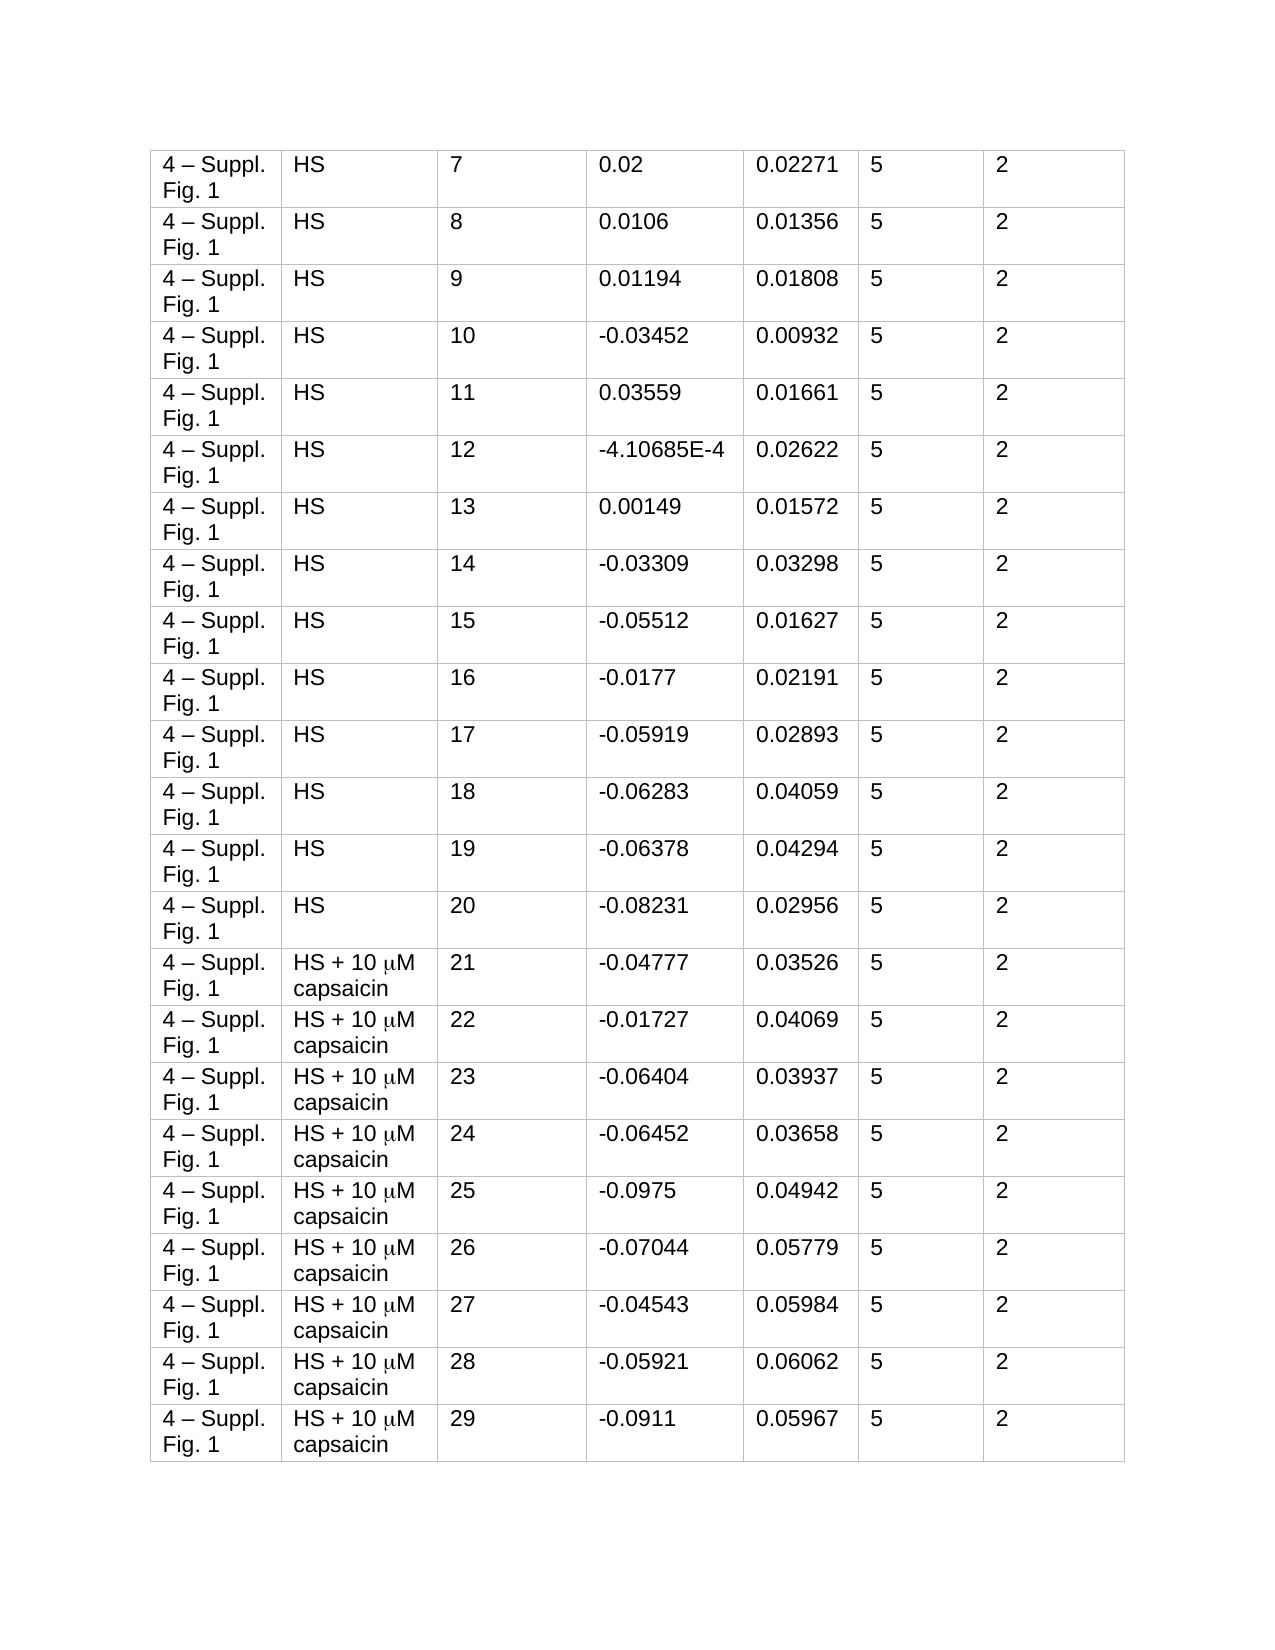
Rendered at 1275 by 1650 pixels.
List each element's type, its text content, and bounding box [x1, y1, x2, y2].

table_cell 0.03937 [744, 1063, 858, 1119]
table_cell 2 [984, 1291, 1124, 1347]
table_cell HS [282, 151, 437, 207]
table_cell HS + 10 M capsaicin [282, 1006, 437, 1062]
table_cell 0.02271 [744, 151, 858, 207]
table_cell 4 – Suppl. Fig. 1 [151, 322, 281, 378]
table_cell 4 – Suppl. Fig. 1 [151, 1234, 281, 1289]
table_cell -0.07044 [587, 1234, 743, 1289]
table_cell 20 [438, 892, 586, 948]
table_cell 12 [438, 436, 586, 492]
table_cell 4 – Suppl. Fig. 1 [151, 1063, 281, 1119]
table_cell 23 [438, 1063, 586, 1119]
table_cell 0.01194 [587, 265, 743, 321]
table_cell 17 [438, 721, 586, 777]
table_cell 5 [859, 493, 983, 549]
table_cell -0.0975 [587, 1177, 743, 1233]
table_cell 5 [859, 664, 983, 720]
table_cell 13 [438, 493, 586, 549]
table_cell 4 – Suppl. Fig. 1 [151, 1348, 281, 1403]
table_cell 4 – Suppl. Fig. 1 [151, 1177, 281, 1233]
table_cell 0.06062 [744, 1348, 858, 1403]
table_cell 0.03526 [744, 949, 858, 1005]
table_cell 5 [859, 1348, 983, 1403]
table_cell 5 [859, 1006, 983, 1062]
table_cell 5 [859, 949, 983, 1005]
table_cell 4 – Suppl. Fig. 1 [151, 493, 281, 549]
table_cell 5 [859, 1120, 983, 1176]
table_cell 4 – Suppl. Fig. 1 [151, 208, 281, 264]
table_cell 14 [438, 550, 586, 606]
table_cell HS + 10 M capsaicin [282, 1234, 437, 1289]
table_cell 4 – Suppl. Fig. 1 [151, 721, 281, 777]
table_cell 0.00932 [744, 322, 858, 378]
table_cell -0.01727 [587, 1006, 743, 1062]
table_cell 4 – Suppl. Fig. 1 [151, 664, 281, 720]
table_cell 5 [859, 1291, 983, 1347]
table_cell 5 [859, 892, 983, 948]
table_cell 0.01808 [744, 265, 858, 321]
table_cell 0.03658 [744, 1120, 858, 1176]
table_cell 5 [859, 1177, 983, 1233]
table_cell -0.06404 [587, 1063, 743, 1119]
table_cell HS [282, 778, 437, 834]
table_cell HS + 10 M capsaicin [282, 1177, 437, 1233]
table_cell -0.05512 [587, 607, 743, 663]
table_cell 4 – Suppl. Fig. 1 [151, 151, 281, 207]
table_cell HS [282, 208, 437, 264]
table_cell 29 [438, 1405, 586, 1461]
table_cell 2 [984, 1348, 1124, 1403]
table_cell 7 [438, 151, 586, 207]
table_cell 2 [984, 1063, 1124, 1119]
table_cell 4 – Suppl. Fig. 1 [151, 949, 281, 1005]
table_cell 2 [984, 265, 1124, 321]
table_cell HS [282, 892, 437, 948]
table_cell 2 [984, 892, 1124, 948]
table_cell HS + 10 M capsaicin [282, 1291, 437, 1347]
table_cell 0.02893 [744, 721, 858, 777]
table_cell -4.10685E-4 [587, 436, 743, 492]
table_cell 0.03559 [587, 379, 743, 435]
table_cell HS [282, 550, 437, 606]
table_cell 0.02 [587, 151, 743, 207]
table_cell 27 [438, 1291, 586, 1347]
table_cell 2 [984, 1234, 1124, 1289]
table_cell 2 [984, 664, 1124, 720]
table_cell 0.0106 [587, 208, 743, 264]
table_cell 5 [859, 550, 983, 606]
table_cell 5 [859, 379, 983, 435]
table_cell 0.04942 [744, 1177, 858, 1233]
table_cell 5 [859, 778, 983, 834]
table_cell HS + 10 M capsaicin [282, 1120, 437, 1176]
table_cell -0.06378 [587, 835, 743, 891]
table_cell 5 [859, 322, 983, 378]
table_cell 0.05779 [744, 1234, 858, 1289]
table_cell 4 – Suppl. Fig. 1 [151, 892, 281, 948]
table_cell 4 – Suppl. Fig. 1 [151, 778, 281, 834]
table_cell -0.05921 [587, 1348, 743, 1403]
table_cell -0.04777 [587, 949, 743, 1005]
table_cell -0.0177 [587, 664, 743, 720]
table_cell -0.0911 [587, 1405, 743, 1461]
table_cell HS + 10 M capsaicin [282, 1348, 437, 1403]
table_cell 0.01356 [744, 208, 858, 264]
table_cell 24 [438, 1120, 586, 1176]
table_cell 2 [984, 1177, 1124, 1233]
table_cell 2 [984, 1120, 1124, 1176]
table_cell 0.04059 [744, 778, 858, 834]
table_cell 0.02956 [744, 892, 858, 948]
table_cell HS [282, 664, 437, 720]
table_cell 2 [984, 1405, 1124, 1461]
table_cell HS [282, 835, 437, 891]
table_cell HS [282, 493, 437, 549]
table_cell 4 – Suppl. Fig. 1 [151, 1405, 281, 1461]
table_cell 5 [859, 208, 983, 264]
table_cell -0.03309 [587, 550, 743, 606]
table_cell 8 [438, 208, 586, 264]
table_cell 0.02622 [744, 436, 858, 492]
table_cell -0.05919 [587, 721, 743, 777]
table_cell 2 [984, 379, 1124, 435]
table_cell HS [282, 436, 437, 492]
table_cell 5 [859, 835, 983, 891]
table_cell HS [282, 607, 437, 663]
table_cell 2 [984, 550, 1124, 606]
table_cell 15 [438, 607, 586, 663]
table_cell 0.01661 [744, 379, 858, 435]
table_cell 5 [859, 1405, 983, 1461]
table_cell 2 [984, 949, 1124, 1005]
table_cell 19 [438, 835, 586, 891]
table_cell 0.03298 [744, 550, 858, 606]
table_cell 4 – Suppl. Fig. 1 [151, 1291, 281, 1347]
table_cell 5 [859, 721, 983, 777]
table_cell 18 [438, 778, 586, 834]
table_cell -0.04543 [587, 1291, 743, 1347]
table_cell 11 [438, 379, 586, 435]
table_cell 2 [984, 322, 1124, 378]
table_cell 4 – Suppl. Fig. 1 [151, 1006, 281, 1062]
table_cell 0.05984 [744, 1291, 858, 1347]
table_cell 5 [859, 607, 983, 663]
table_cell HS [282, 721, 437, 777]
table_cell 4 – Suppl. Fig. 1 [151, 1120, 281, 1176]
table_cell 0.01572 [744, 493, 858, 549]
table_cell 2 [984, 607, 1124, 663]
table_cell HS + 10 M capsaicin [282, 1063, 437, 1119]
table_cell 2 [984, 151, 1124, 207]
table_cell 5 [859, 436, 983, 492]
table_cell 5 [859, 1234, 983, 1289]
table_cell 4 – Suppl. Fig. 1 [151, 379, 281, 435]
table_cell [282, 1405, 437, 1461]
table_cell -0.03452 [587, 322, 743, 378]
table_cell 0.02191 [744, 664, 858, 720]
table_cell HS [282, 265, 437, 321]
table_cell 2 [984, 436, 1124, 492]
table_cell 0.04069 [744, 1006, 858, 1062]
table_cell 4 – Suppl. Fig. 1 [151, 607, 281, 663]
table_cell HS [282, 379, 437, 435]
table_cell -0.08231 [587, 892, 743, 948]
table_cell 9 [438, 265, 586, 321]
table_cell 4 – Suppl. Fig. 1 [151, 835, 281, 891]
table_cell 0.00149 [587, 493, 743, 549]
table_cell 2 [984, 493, 1124, 549]
table_cell -0.06452 [587, 1120, 743, 1176]
table_cell 5 [859, 151, 983, 207]
table_cell 2 [984, 778, 1124, 834]
table_cell 2 [984, 208, 1124, 264]
table_cell 28 [438, 1348, 586, 1403]
table_cell 4 – Suppl. Fig. 1 [151, 265, 281, 321]
table_cell 5 [859, 265, 983, 321]
table_cell 0.05967 [744, 1405, 858, 1461]
table_cell 16 [438, 664, 586, 720]
table_cell 2 [984, 721, 1124, 777]
table_cell 0.01627 [744, 607, 858, 663]
table_cell HS [282, 322, 437, 378]
table_cell 2 [984, 835, 1124, 891]
table_cell 4 – Suppl. Fig. 1 [151, 550, 281, 606]
table_cell 21 [438, 949, 586, 1005]
table_cell 25 [438, 1177, 586, 1233]
table_cell 2 [984, 1006, 1124, 1062]
table_cell 26 [438, 1234, 586, 1289]
table_cell 5 [859, 1063, 983, 1119]
table_cell 10 [438, 322, 586, 378]
table_cell 0.04294 [744, 835, 858, 891]
table_cell 22 [438, 1006, 586, 1062]
table_cell -0.06283 [587, 778, 743, 834]
table_cell 4 – Suppl. Fig. 1 [151, 436, 281, 492]
table_cell HS + 10 M capsaicin [282, 949, 437, 1005]
